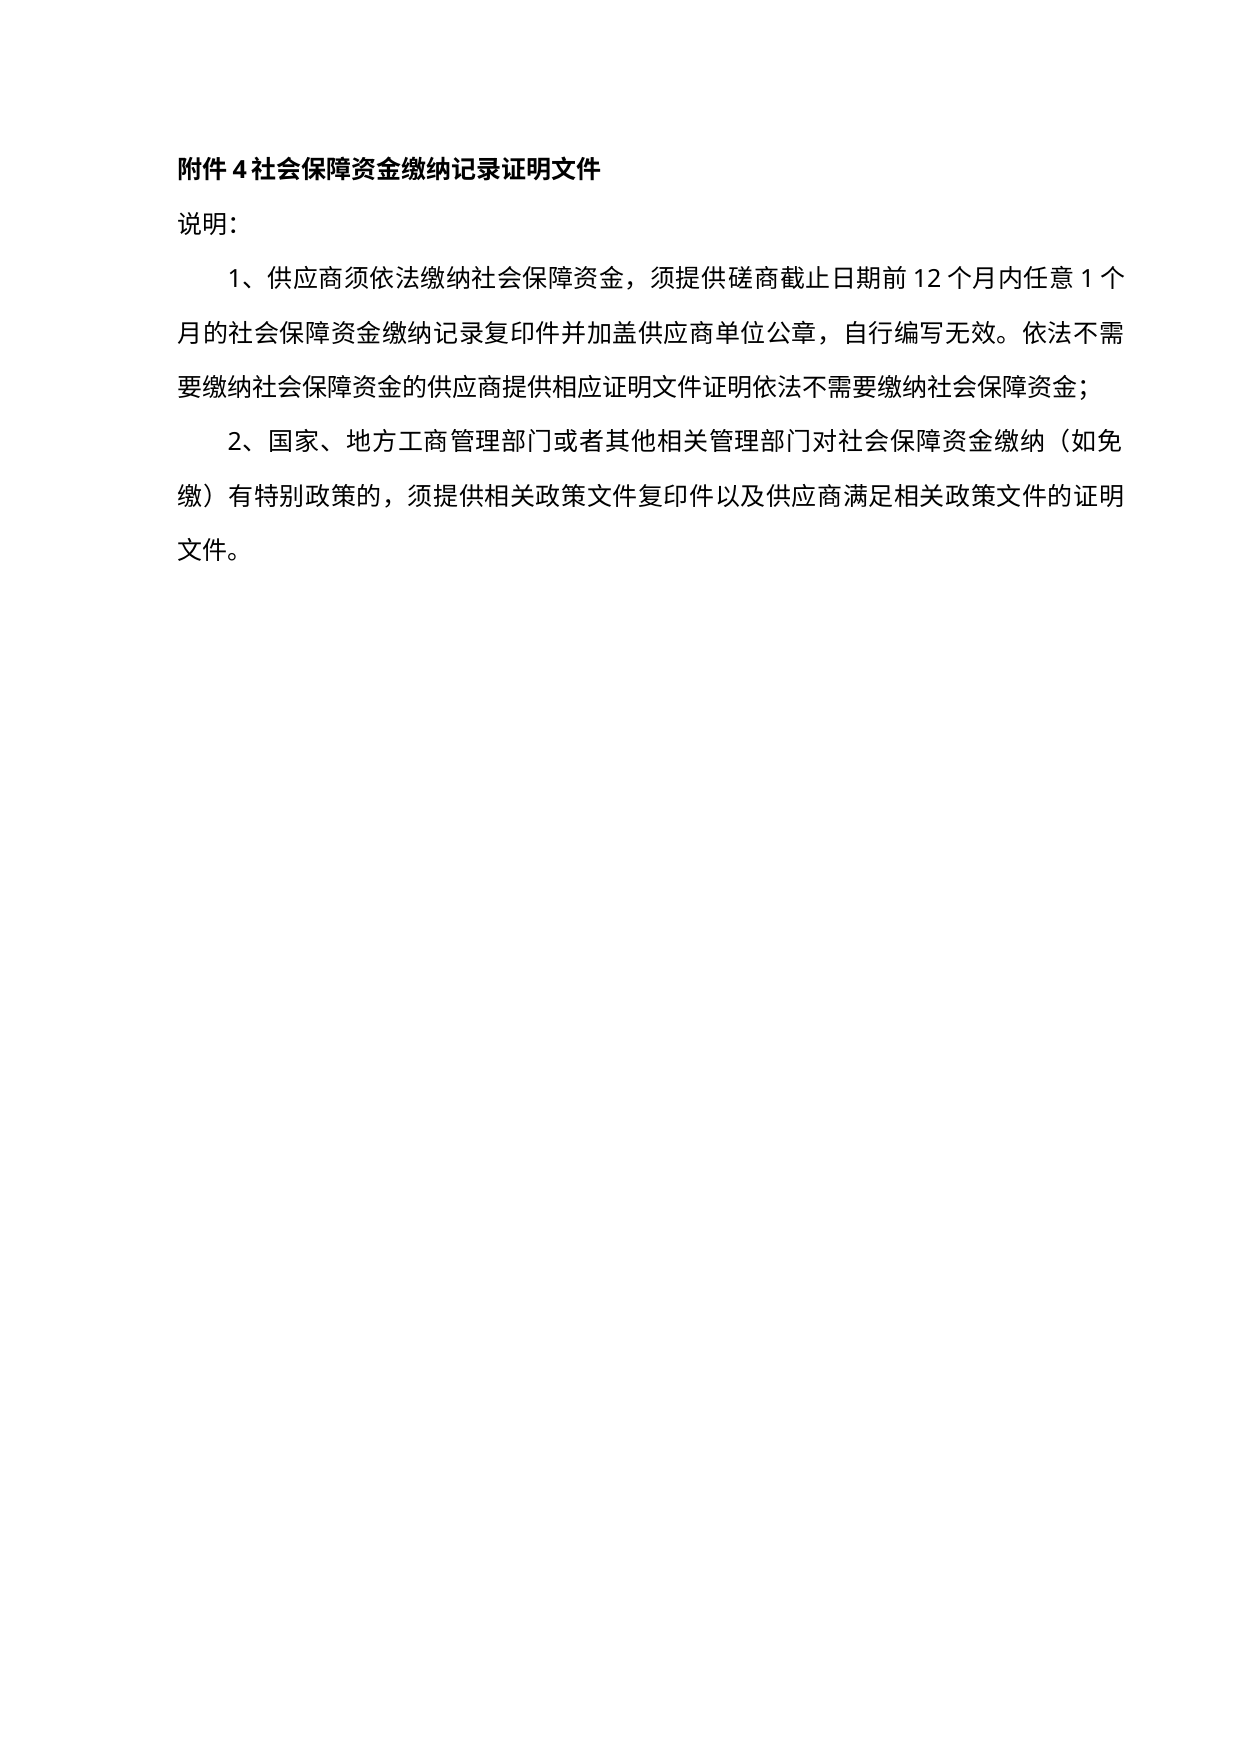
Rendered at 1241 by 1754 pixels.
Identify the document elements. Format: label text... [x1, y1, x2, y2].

text 1、供应商须依法缴纳社会保障资金，须提供磋商截止日期前12个月内任意1个月的社会保障资金缴纳记录复印件并加盖供应商单位公章，自行编写无效。依法不需要缴纳社会保障资金的供应商提供相应证明文件证明依法不需要缴纳社会保障资金； [177, 259, 1125, 404]
text 说明： [177, 204, 1125, 241]
text 附件4社会保障资金缴纳记录证明文件 [177, 150, 1125, 186]
text 2、国家、地方工商管理部门或者其他相关管理部门对社会保障资金缴纳（如免缴）有特别政策的，须提供相关政策文件复印件以及供应商满足相关政策文件的证明文件。 [177, 422, 1125, 567]
